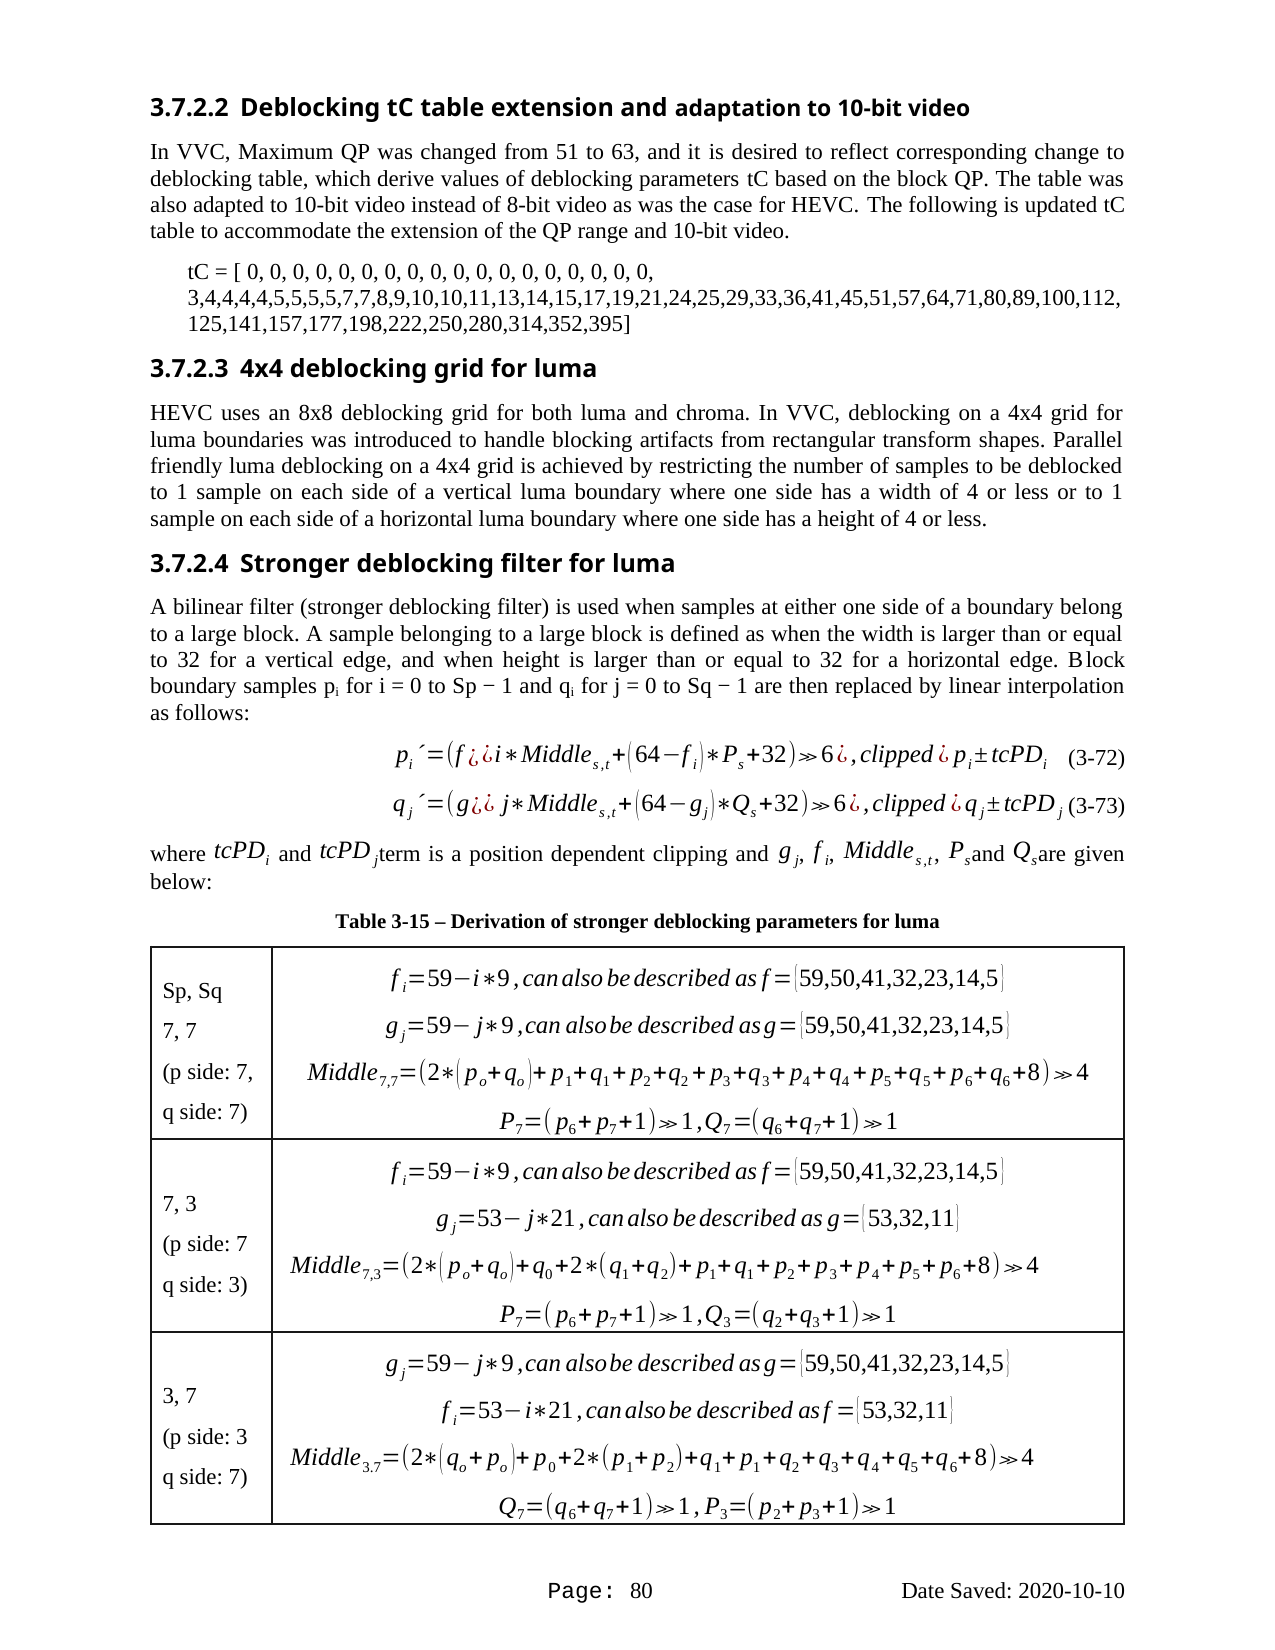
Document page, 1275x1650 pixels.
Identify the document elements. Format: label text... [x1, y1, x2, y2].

text where and term is a position dependent clipping and , , , and are given below: [150, 837, 1125, 895]
table_cell [273, 1140, 1123, 1331]
text Table 3-15 – Derivation of stronger deblocking parameters for luma [150, 909, 1125, 933]
table_header [273, 948, 1123, 1138]
text HEVC uses an 8x8 deblocking grid for both luma and chroma. In VVC, deblocking on a 4x4 grid for luma boundaries was introduced to handle blocking artifacts from rectangular transform shapes. Parallel friendly luma deblocking on a 4x4 grid is achieved by restricting the number of samples to be deblocked to 1 sample on each side of a vertical luma boundary where one side has a width of 4 or less or to 1 sample on each side of a horizontal luma boundary where one side has a height of 4 or less. [150, 399, 1125, 531]
text A bilinear filter (stronger deblocking filter) is used when samples at either one side of a boundary belong to a large block. A sample belonging to a large block is defined as when the width is larger than or equal to 32 for a vertical edge, and when height is larger than or equal to 32 for a horizontal edge. Block boundary samples pi for i = 0 to Sp − 1 and qi for j = 0 to Sq − 1 are then replaced by linear interpolation as follows: [150, 593, 1125, 725]
table_cell 3, 7 (p side: 3 q side: 7) [152, 1333, 271, 1523]
text (3-72) [150, 739, 1125, 774]
subtitle 4x4 deblocking grid for luma [150, 351, 1125, 385]
table_cell [273, 1333, 1123, 1523]
table_cell 7, 3 (p side: 7 q side: 3) [152, 1140, 271, 1331]
subtitle Stronger deblocking filter for luma [150, 545, 1125, 579]
text In VVC, Maximum QP was changed from 51 to 63, and it is desired to reflect corresponding change to deblocking table, which derive values of deblocking parameters tC based on the block QP. The table was also adapted to 10-bit video instead of 8-bit video as was the case for HEVC. The following is updated tC table to accommodate the extension of the QP range and 10-bit video. [150, 138, 1125, 244]
text (3-73) [150, 788, 1125, 823]
subtitle Deblocking tC table extension and adaptation to 10-bit video [150, 90, 1125, 124]
table_header Sp, Sq 7, 7 (p side: 7, q side: 7) [152, 948, 271, 1138]
text tC = [ 0, 0, 0, 0, 0, 0, 0, 0, 0, 0, 0, 0, 0, 0, 0, 0, 0, 0, 3,4,4,4,4,5,5,5,5,7,7,8,9,10,10,11,13,14,15,17,19,21,24,25,29,33,36,41,45,51,57,64,71,80,89,100,112,125,141,157,177,198,222,250,280,314,352,395] [187, 258, 1125, 337]
